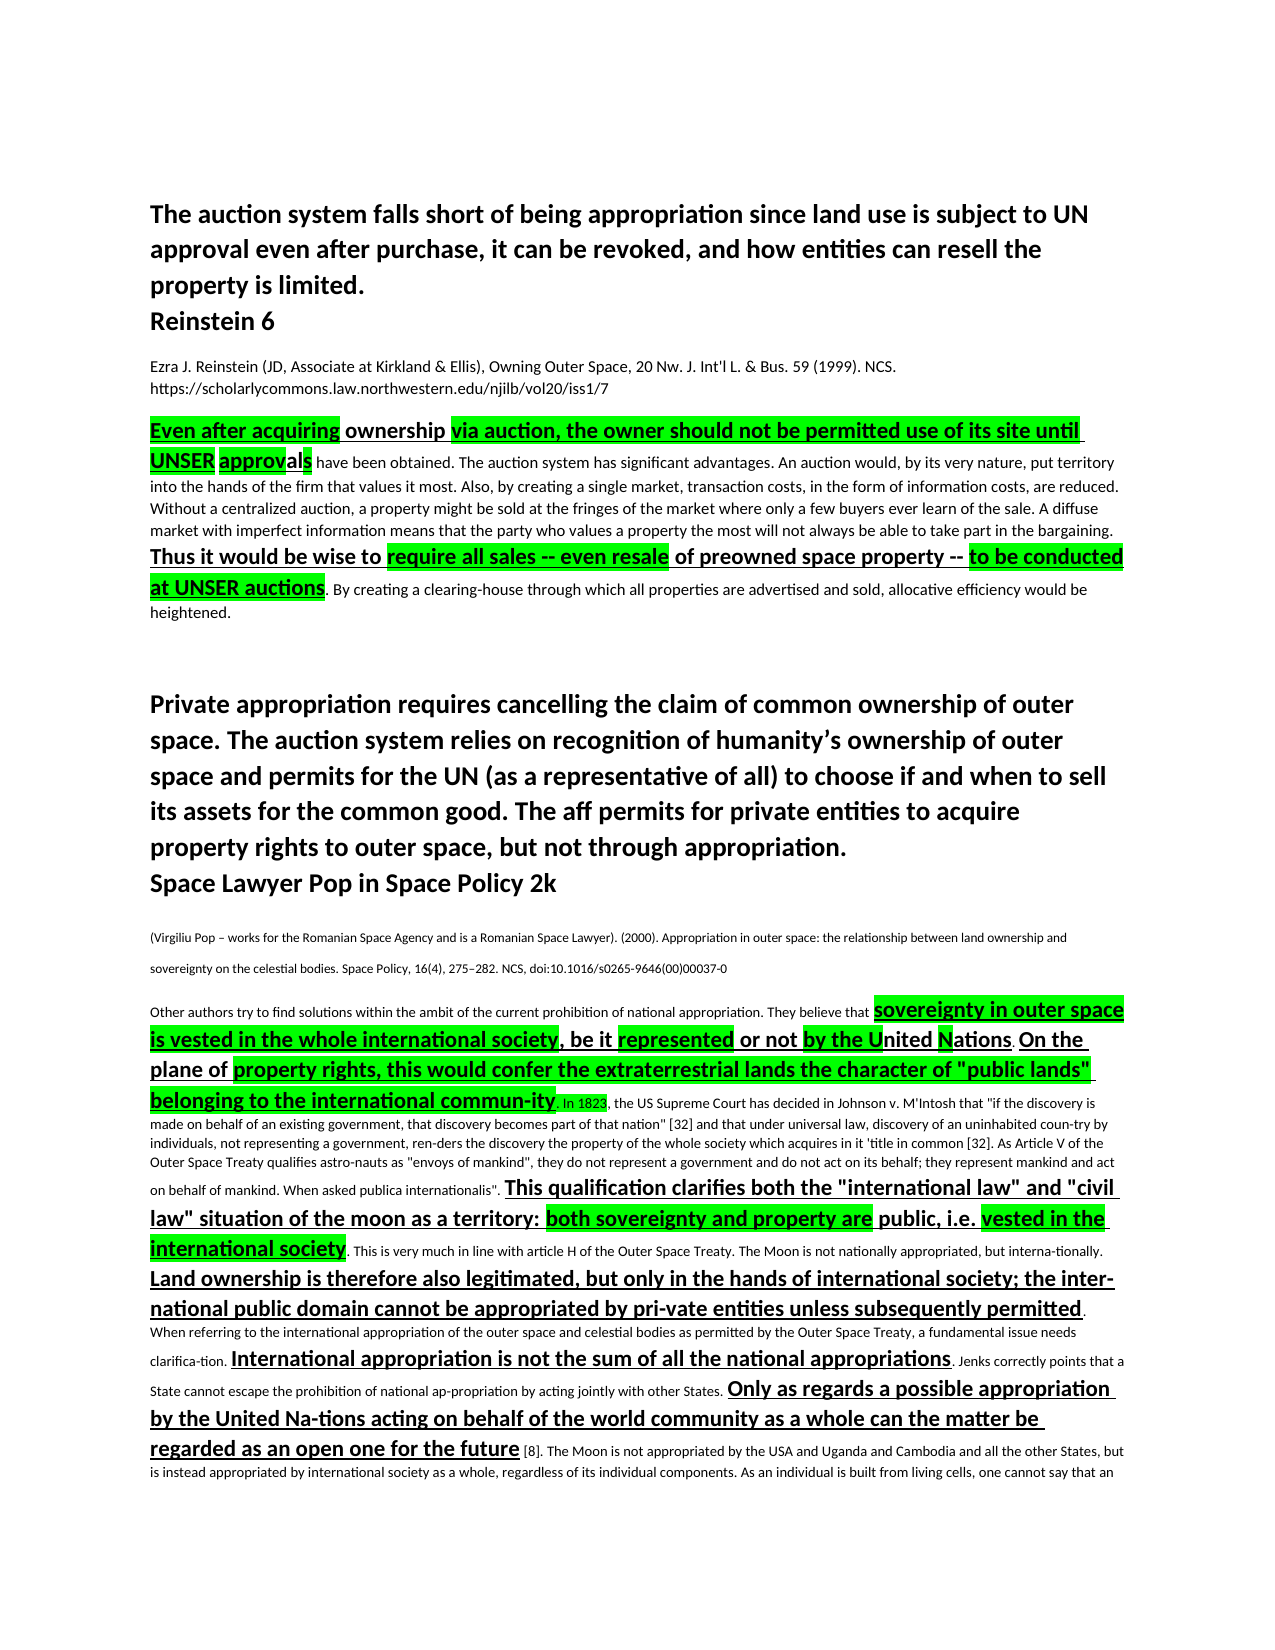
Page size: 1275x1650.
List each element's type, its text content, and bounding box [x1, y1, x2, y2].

text Reinstein 6 [150, 304, 1125, 337]
text Even after acquiring ownership via auction, the owner should not be permitted use of its site until UNSER approvals have been obtained. The auction system has significant advantages. An auction would, by its very nature, put territory into the hands of the firm that values it most. Also, by creating a single market, transaction costs, in the form of information costs, are reduced. Without a centralized auction, a property might be sold at the fringes of the market where only a few buyers ever learn of the sale. A diffuse market with imperfect information means that the party who values a property the most will not always be able to take part in the bargaining. Thus it would be wise to require all sales -- even resale of preowned space property -- to be conducted at UNSER auctions. By creating a clearing-house through which all properties are advertised and sold, allocative efficiency would be heightened. [150, 416, 1125, 623]
text Ezra J. Reinstein (JD, Associate at Kirkland & Ellis), Owning Outer Space, 20 Nw. J. Int'l L. & Bus. 59 (1999). NCS. https://scholarlycommons.law.northwestern.edu/njilb/vol20/iss1/7 [150, 356, 1125, 398]
subtitle Private appropriation requires cancelling the claim of common ownership of outer space. The auction system relies on recognition of humanity’s ownership of outer space and permits for the UN (as a representative of all) to choose if and when to sell its assets for the common good. The aff permits for private entities to acquire property rights to outer space, but not through appropriation. [150, 688, 1125, 863]
subtitle The auction system falls short of being appropriation since land use is subject to UN approval even after purchase, it can be revoked, and how entities can resell the property is limited. [150, 197, 1125, 301]
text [150, 995, 1125, 1482]
text (Virgiliu Pop – works for the Romanian Space Agency and is a Romanian Space Lawyer). (2000). Appropriation in outer space: the relationship between land ownership and sovereignty on the celestial bodies. Space Policy, 16(4), 275–282. NCS, doi:10.1016/s0265-9646(00)00037-0 [150, 918, 1125, 976]
text Space Lawyer Pop in Space Policy 2k [150, 866, 1125, 899]
